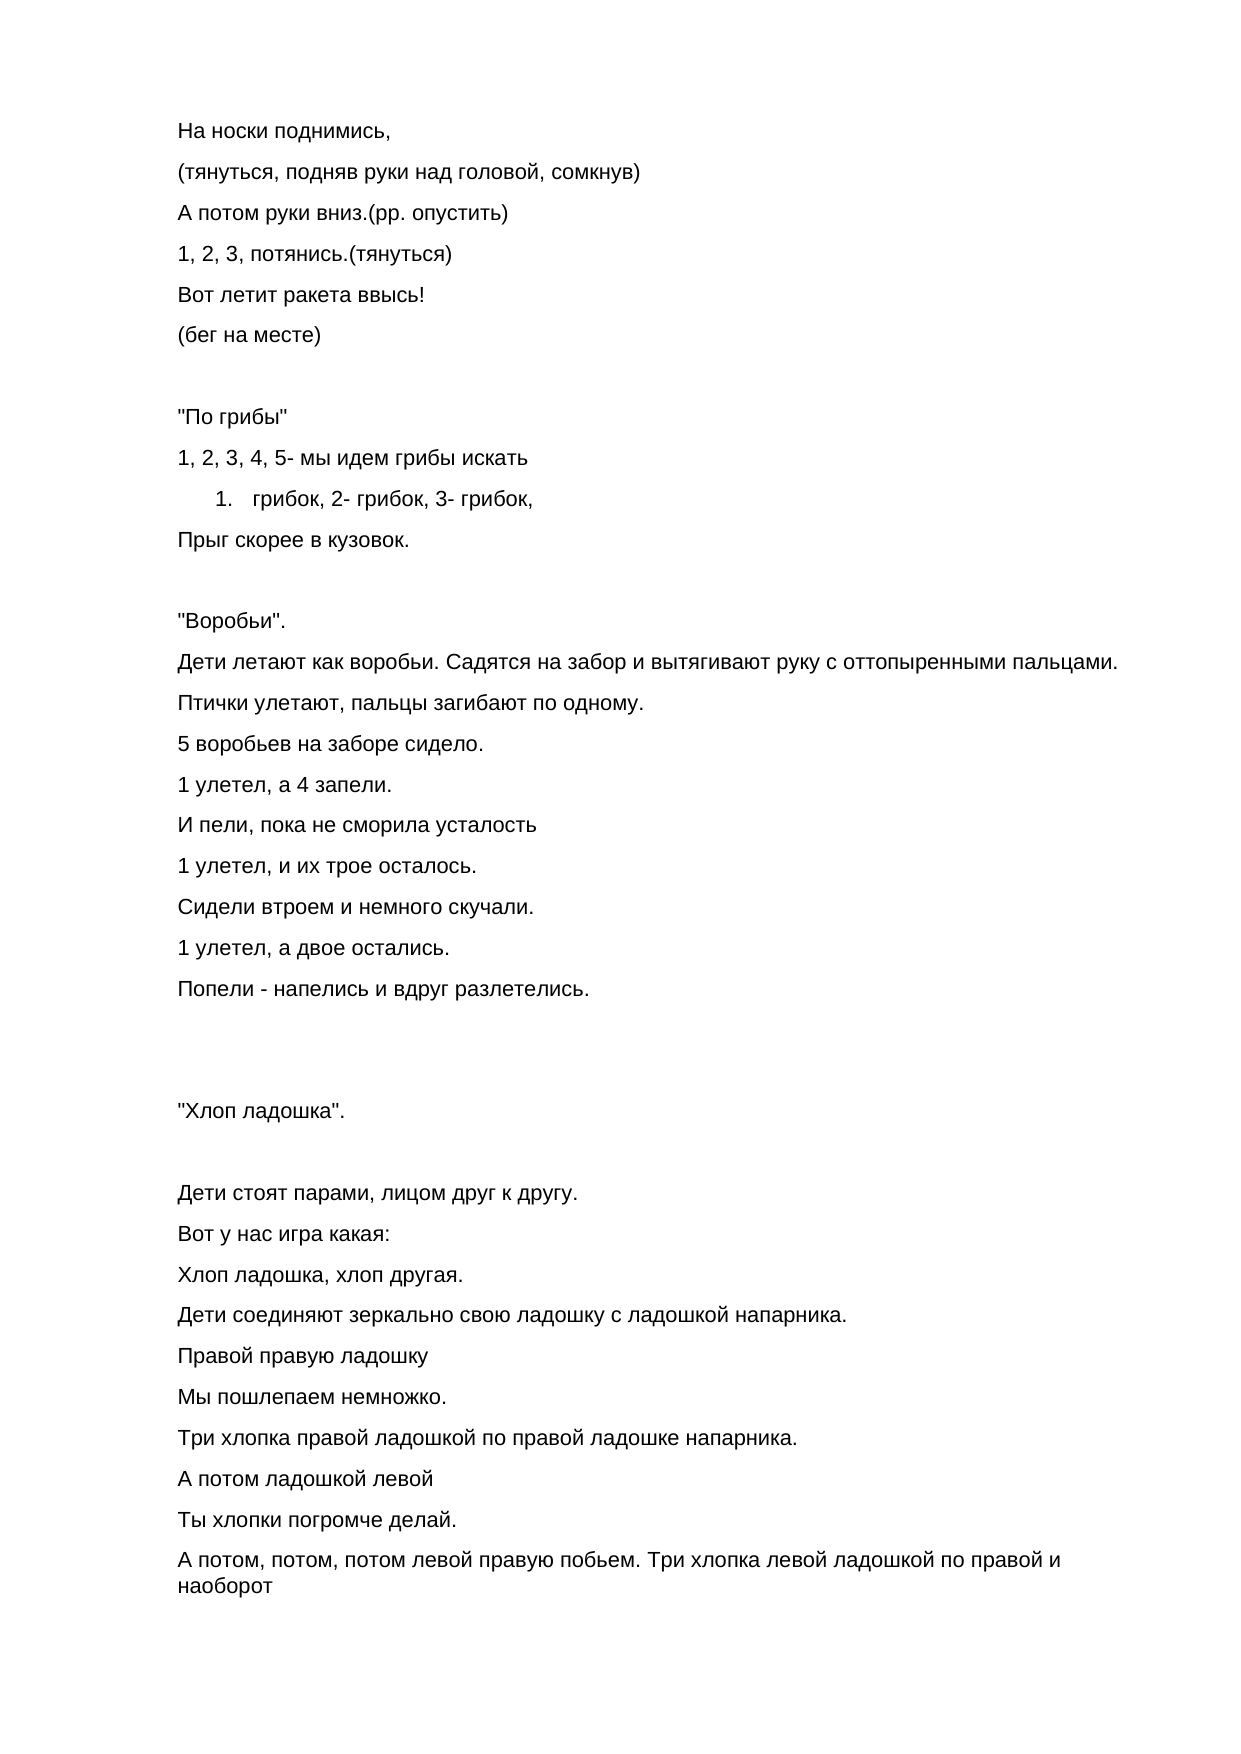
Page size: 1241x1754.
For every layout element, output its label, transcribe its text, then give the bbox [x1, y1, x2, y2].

text На носки поднимись, [177, 118, 1152, 143]
text А потом, потом, потом левой правую побьем. Три хлопка левой ладошкой по правой и наоборот [177, 1547, 1152, 1598]
text (тянуться, подняв руки над головой, сомкнув) [177, 159, 1152, 184]
text Правой правую ладошку [177, 1343, 1152, 1368]
text Три хлопка правой ладошкой по правой ладошке напарника. [177, 1425, 1152, 1450]
text А потом руки вниз.(рр. опустить) [177, 200, 1152, 225]
text А потом ладошкой левой [177, 1466, 1152, 1491]
text 1 улетел, а 4 запели. [177, 771, 1152, 797]
text 1, 2, 3, потянись.(тянуться) [177, 241, 1152, 266]
text Мы пошлепаем немножко. [177, 1384, 1152, 1409]
text 1 улетел, и их трое осталось. [177, 853, 1152, 878]
text 1 улетел, а двое остались. [177, 935, 1152, 960]
text Вот у нас игра какая: [177, 1221, 1152, 1246]
text Дети летают как воробьи. Садятся на забор и вытягивают руку с оттопыренными пальцами. [177, 649, 1152, 674]
text Ты хлопки погромче делай. [177, 1506, 1152, 1532]
list грибок, 2- грибок, 3- грибок, [215, 486, 1152, 511]
text Птички улетают, пальцы загибают по одному. [177, 690, 1152, 715]
text Сидели втроем и немного скучали. [177, 894, 1152, 919]
text Хлоп ладошка, хлоп другая. [177, 1261, 1152, 1287]
text 5 воробьев на заборе сидело. [177, 731, 1152, 756]
text "По грибы" [177, 404, 1152, 429]
text И пели, пока не сморила усталость [177, 812, 1152, 837]
text 1, 2, 3, 4, 5- мы идем грибы искать [177, 445, 1152, 470]
text Попели - напелись и вдруг разлетелись. [177, 976, 1152, 1001]
text Дети соединяют зеркально свою ладошку с ладошкой напарника. [177, 1302, 1152, 1327]
text Прыг скорее в кузовок. [177, 526, 1152, 552]
text "Воробьи". [177, 608, 1152, 633]
text (бег на месте) [177, 322, 1152, 347]
text Вот летит ракета ввысь! [177, 281, 1152, 307]
text "Хлоп ладошка". [177, 1098, 1152, 1123]
text Дети стоят парами, лицом друг к другу. [177, 1180, 1152, 1205]
